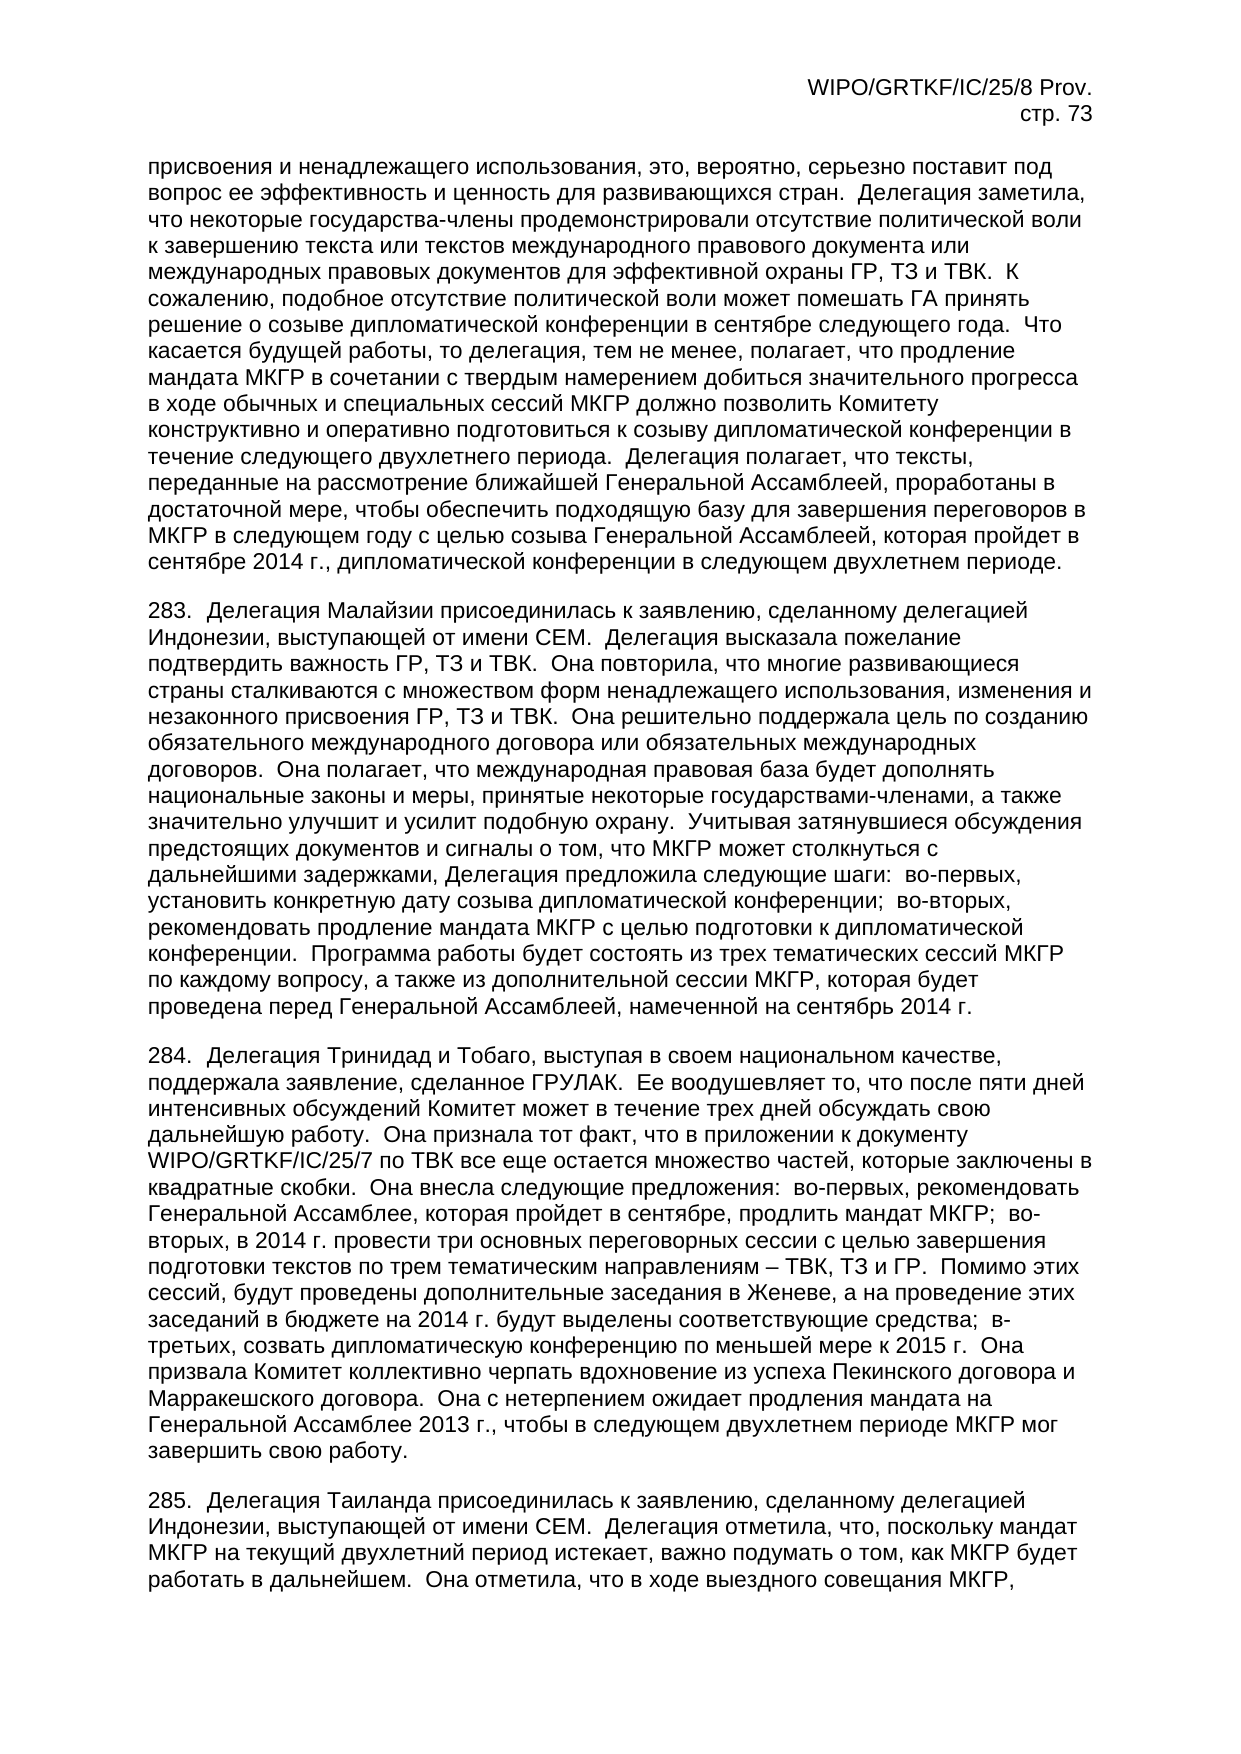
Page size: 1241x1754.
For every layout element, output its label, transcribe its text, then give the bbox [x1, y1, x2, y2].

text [148, 153, 1093, 574]
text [148, 1487, 1093, 1592]
text Делегация Малайзии присоединилась к заявлению, сделанному делегацией Индонезии, выступающей от имени СЕМ. Делегация высказала пожелание подтвердить важность ГР, ТЗ и ТВК. Она повторила, что многие развивающиеся страны сталкиваются с множеством форм ненадлежащего использования, изменения и незаконного присвоения ГР, ТЗ и ТВК. Она решительно поддержала цель по созданию обязательного международного договора или обязательных международных договоров. Она полагает, что международная правовая база будет дополнять национальные законы и меры, принятые некоторые государствами-членами, а также значительно улучшит и усилит подобную охрану. Учитывая затянувшиеся обсуждения предстоящих документов и сигналы о том, что МКГР может столкнуться с дальнейшими задержками, Делегация предложила следующие шаги: во-первых, установить конкретную дату созыва дипломатической конференции; во-вторых, рекомендовать продление мандата МКГР с целью подготовки к дипломатической конференции. Программа работы будет состоять из трех тематических сессий МКГР по каждому вопросу, а также из дополнительной сессии МКГР, которая будет проведена перед Генеральной Ассамблеей, намеченной на сентябрь 2014 г. [148, 597, 1093, 1019]
text Делегация Тринидад и Тобаго, выступая в своем национальном качестве, поддержала заявление, сделанное ГРУЛАК. Ее воодушевляет то, что после пяти дней интенсивных обсуждений Комитет может в течение трех дней обсуждать свою дальнейшую работу. Она признала тот факт, что в приложении к документу WIPO/GRTKF/IC/25/7 по ТВК все еще остается множество частей, которые заключены в квадратные скобки. Она внесла следующие предложения: во-первых, рекомендовать Генеральной Ассамблее, которая пройдет в сентябре, продлить мандат МКГР; во-вторых, в 2014 г. провести три основных переговорных сессии с целью завершения подготовки текстов по трем тематическим направлениям – ТВК, ТЗ и ГР. Помимо этих сессий, будут проведены дополнительные заседания в Женеве, а на проведение этих заседаний в бюджете на 2014 г. будут выделены соответствующие средства; в-третьих, созвать дипломатическую конференцию по меньшей мере к 2015 г. Она призвала Комитет коллективно черпать вдохновение из успеха Пекинского договора и Марракешского договора. Она с нетерпением ожидает продления мандата на Генеральной Ассамблее 2013 г., чтобы в следующем двухлетнем периоде МКГР мог завершить свою работу. [148, 1042, 1093, 1464]
